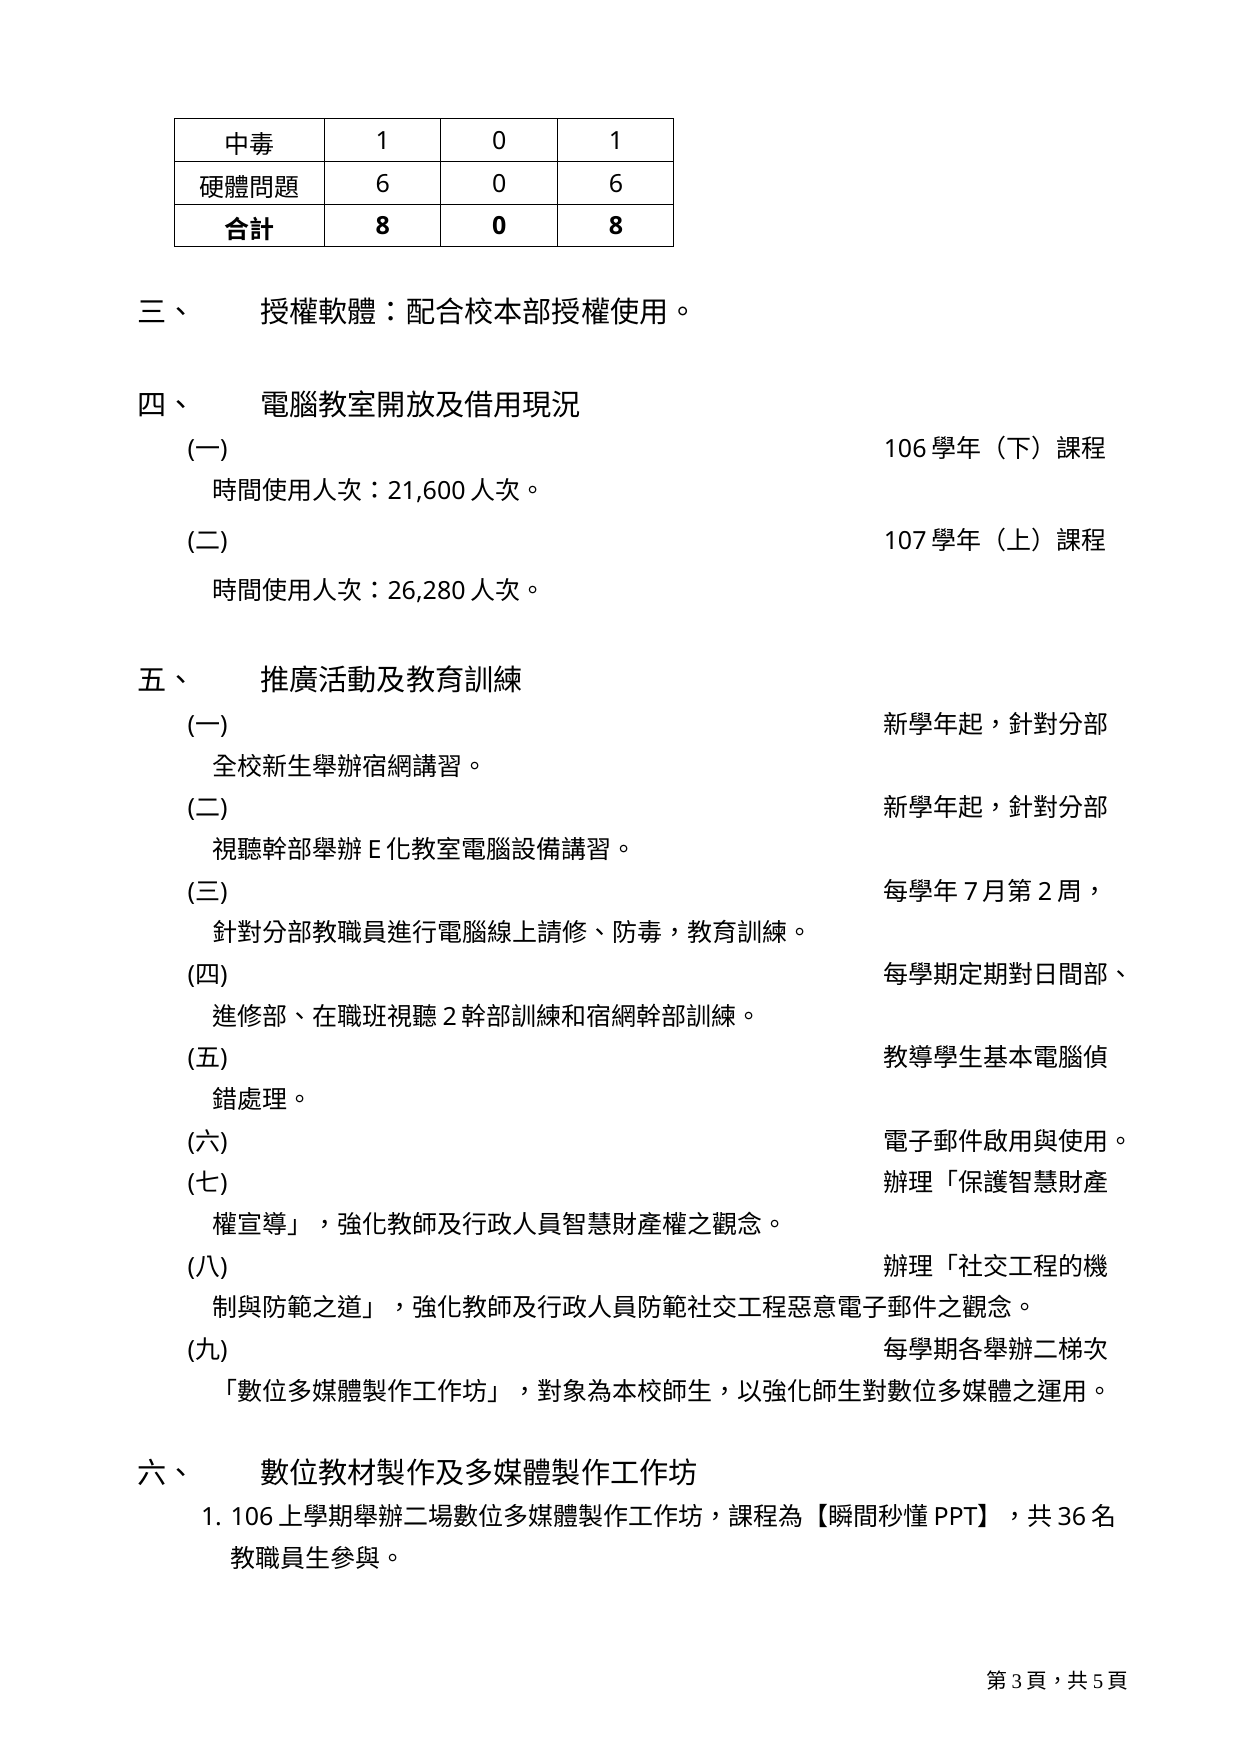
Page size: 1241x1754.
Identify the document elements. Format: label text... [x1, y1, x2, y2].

table_cell 硬體問題 [175, 162, 324, 203]
table_cell 0 [441, 205, 557, 246]
list 辦理「社交工程的機制與防範之道」，強化教師及行政人員防範社交工程惡意電子郵件之觀念。 [187, 1241, 1128, 1324]
list 數位教材製作及多媒體製作工作坊 [137, 1449, 1128, 1491]
list 辦理「保護智慧財產權宣導」，強化教師及行政人員智慧財產權之觀念。 [187, 1157, 1128, 1241]
list 106學年（下）課程時間使用人次：21,600人次。 [187, 423, 1128, 507]
table_cell 6 [558, 162, 673, 203]
list 106上學期舉辦二場數位多媒體製作工作坊，課程為【瞬間秒懂PPT】，共36名教職員生參與。 [201, 1491, 1128, 1575]
table_cell 1 [558, 119, 673, 161]
table_cell 合計 [175, 205, 324, 246]
list 教導學生基本電腦偵錯處理。 [187, 1032, 1128, 1116]
table_cell 0 [441, 162, 557, 203]
table_cell 8 [325, 205, 440, 246]
list 電子郵件啟用與使用。 [187, 1116, 1128, 1157]
list 每學期定期對日間部、進修部、在職班視聽2幹部訓練和宿網幹部訓練。 [187, 949, 1128, 1032]
table_cell 中毒 [175, 119, 324, 161]
list 授權軟體：配合校本部授權使用。 [137, 289, 1128, 331]
list 107學年（上）課程時間使用人次：26,280人次。 [187, 507, 1128, 607]
list 新學年起，針對分部全校新生舉辦宿網講習。 [187, 699, 1128, 782]
table_cell 8 [558, 205, 673, 246]
table_cell 1 [325, 119, 440, 161]
list 每學年7月第2周，針對分部教職員進行電腦線上請修、防毒，教育訓練。 [187, 866, 1128, 949]
list 每學期各舉辦二梯次「數位多媒體製作工作坊」，對象為本校師生，以強化師生對數位多媒體之運用。 [187, 1324, 1128, 1407]
list 推廣活動及教育訓練 [137, 657, 1128, 699]
table_cell 6 [325, 162, 440, 203]
list 電腦教室開放及借用現況 [137, 381, 1128, 423]
list 新學年起，針對分部視聽幹部舉辦E化教室電腦設備講習。 [187, 782, 1128, 866]
table_cell 0 [441, 119, 557, 161]
